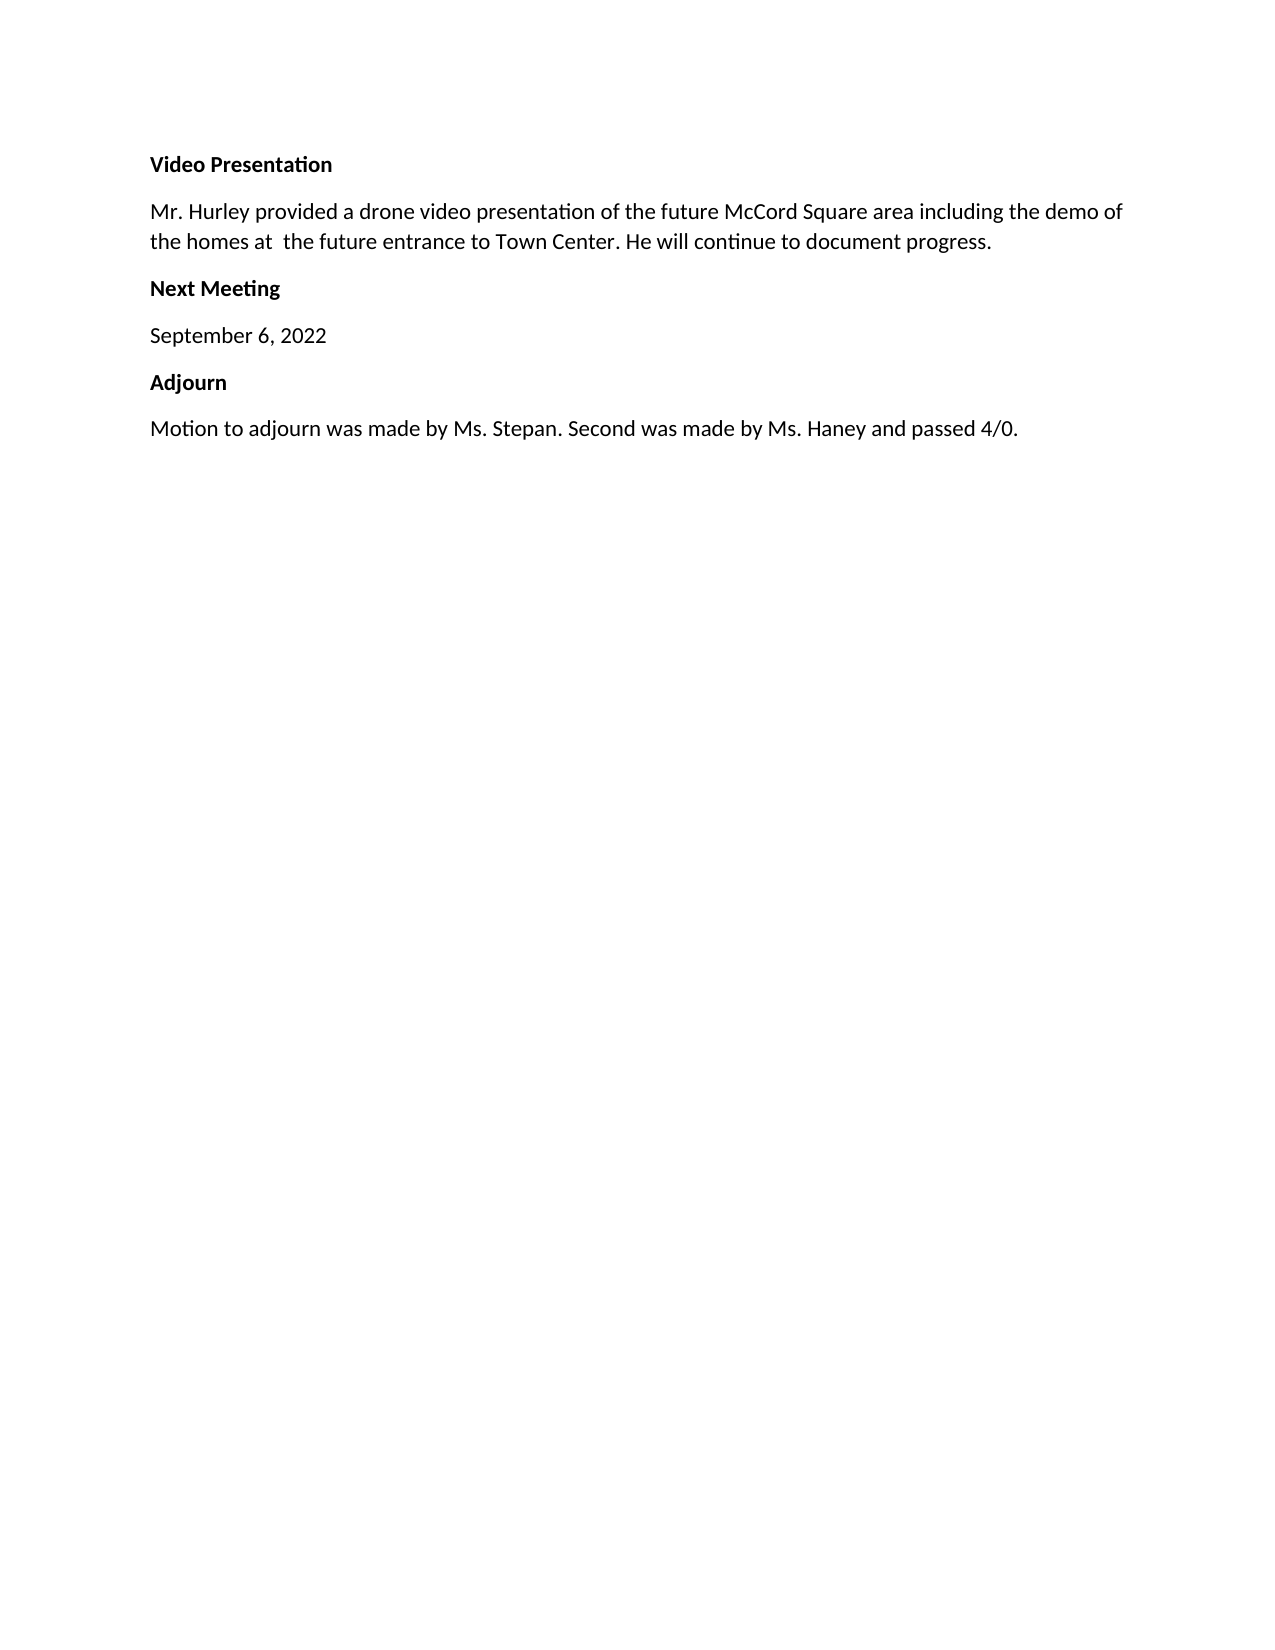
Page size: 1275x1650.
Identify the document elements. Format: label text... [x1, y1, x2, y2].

text Mr. Hurley provided a drone video presentation of the future McCord Square area including the demo of the homes at the future entrance to Town Center. He will continue to document progress. [150, 197, 1125, 255]
text Video Presentation [150, 150, 1125, 178]
text Motion to adjourn was made by Ms. Stepan. Second was made by Ms. Haney and passed 4/0. [150, 414, 1125, 443]
text Next Meeting [150, 274, 1125, 302]
text Adjourn [150, 368, 1125, 396]
text September 6, 2022 [150, 321, 1125, 349]
